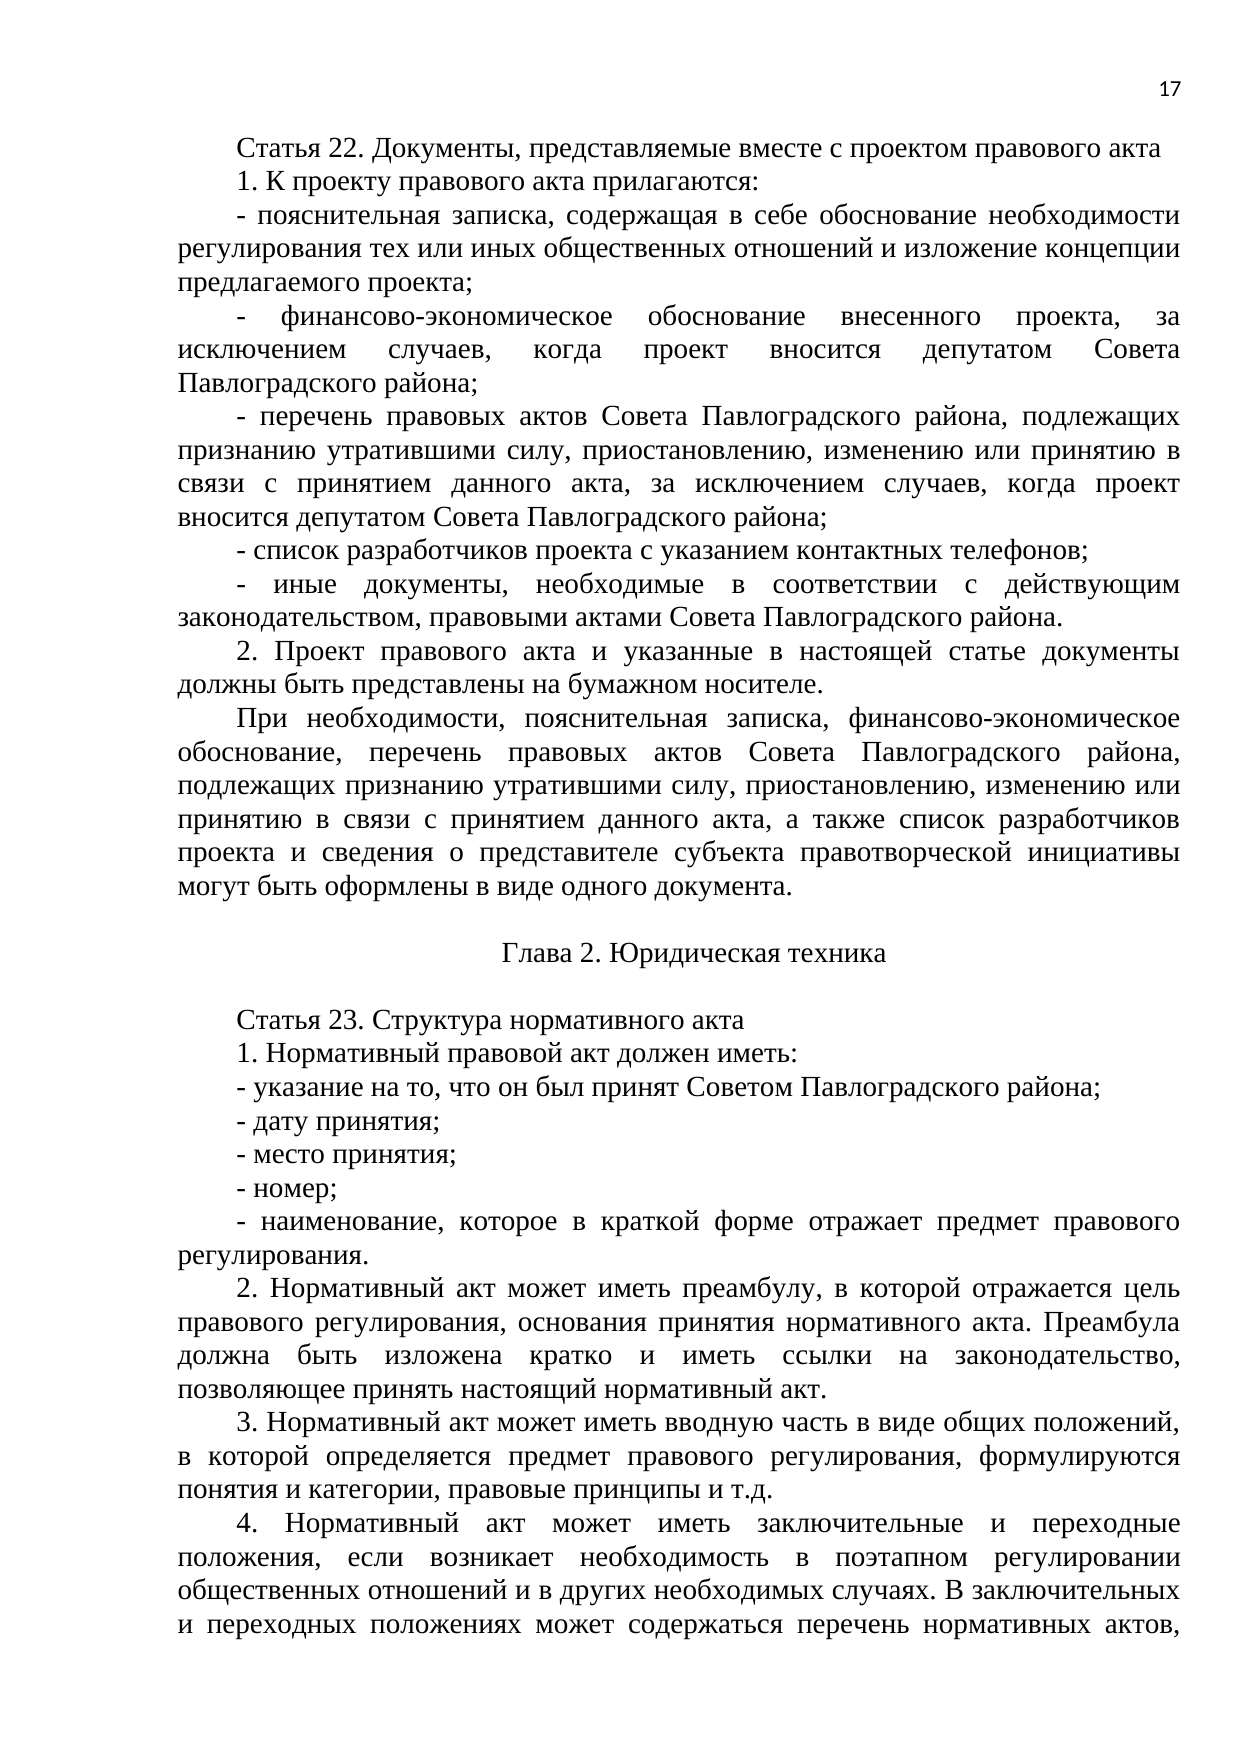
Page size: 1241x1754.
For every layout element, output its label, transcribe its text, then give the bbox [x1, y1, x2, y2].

text - наименование, которое в краткой форме отражает предмет правового регулирования. [177, 1203, 1181, 1270]
text Глава 2. Юридическая техника [177, 935, 1181, 968]
text Статья 23. Структура нормативного акта [177, 1002, 1181, 1036]
text - перечень правовых актов Совета Павлоградского района, подлежащих признанию утратившими силу, приостановлению, изменению или принятию в связи с принятием данного акта, за исключением случаев, когда проект вносится депутатом Совета Павлоградского района; [177, 398, 1181, 532]
text При необходимости, пояснительная записка, финансово-экономическое обоснование, перечень правовых актов Совета Павлоградского района, подлежащих признанию утратившими силу, приостановлению, изменению или принятию в связи с принятием данного акта, а также список разработчиков проекта и сведения о представителе субъекта правотворческой инициативы могут быть оформлены в виде одного документа. [177, 700, 1181, 901]
text 1. Нормативный правовой акт должен иметь: [177, 1036, 1181, 1069]
text - список разработчиков проекта с указанием контактных телефонов; [177, 532, 1181, 566]
text - пояснительная записка, содержащая в себе обоснование необходимости регулирования тех или иных общественных отношений и изложение концепции предлагаемого проекта; [177, 197, 1181, 298]
text Статья 22. Документы, представляемые вместе с проектом правового акта [177, 130, 1181, 163]
text - дату принятия; [177, 1103, 1181, 1136]
text 3. Нормативный акт может иметь вводную часть в виде общих положений, в которой определяется предмет правового регулирования, формулируются понятия и категории, правовые принципы и т.д. [177, 1404, 1181, 1505]
text - иные документы, необходимые в соответствии с действующим законодательством, правовыми актами Совета Павлоградского района. [177, 566, 1181, 633]
text 2. Проект правового акта и указанные в настоящей статье документы должны быть представлены на бумажном носителе. [177, 633, 1181, 700]
text - финансово-экономическое обоснование внесенного проекта, за исключением случаев, когда проект вносится депутатом Совета Павлоградского района; [177, 298, 1181, 398]
text 2. Нормативный акт может иметь преамбулу, в которой отражается цель правового регулирования, основания принятия нормативного акта. Преамбула должна быть изложена кратко и иметь ссылки на законодательство, позволяющее принять настоящий нормативный акт. [177, 1270, 1181, 1404]
text - место принятия; [177, 1136, 1181, 1170]
text - указание на то, что он был принят Советом Павлоградского района; [177, 1069, 1181, 1103]
text 1. К проекту правового акта прилагаются: [177, 163, 1181, 197]
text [177, 1505, 1181, 1639]
text - номер; [177, 1170, 1181, 1203]
